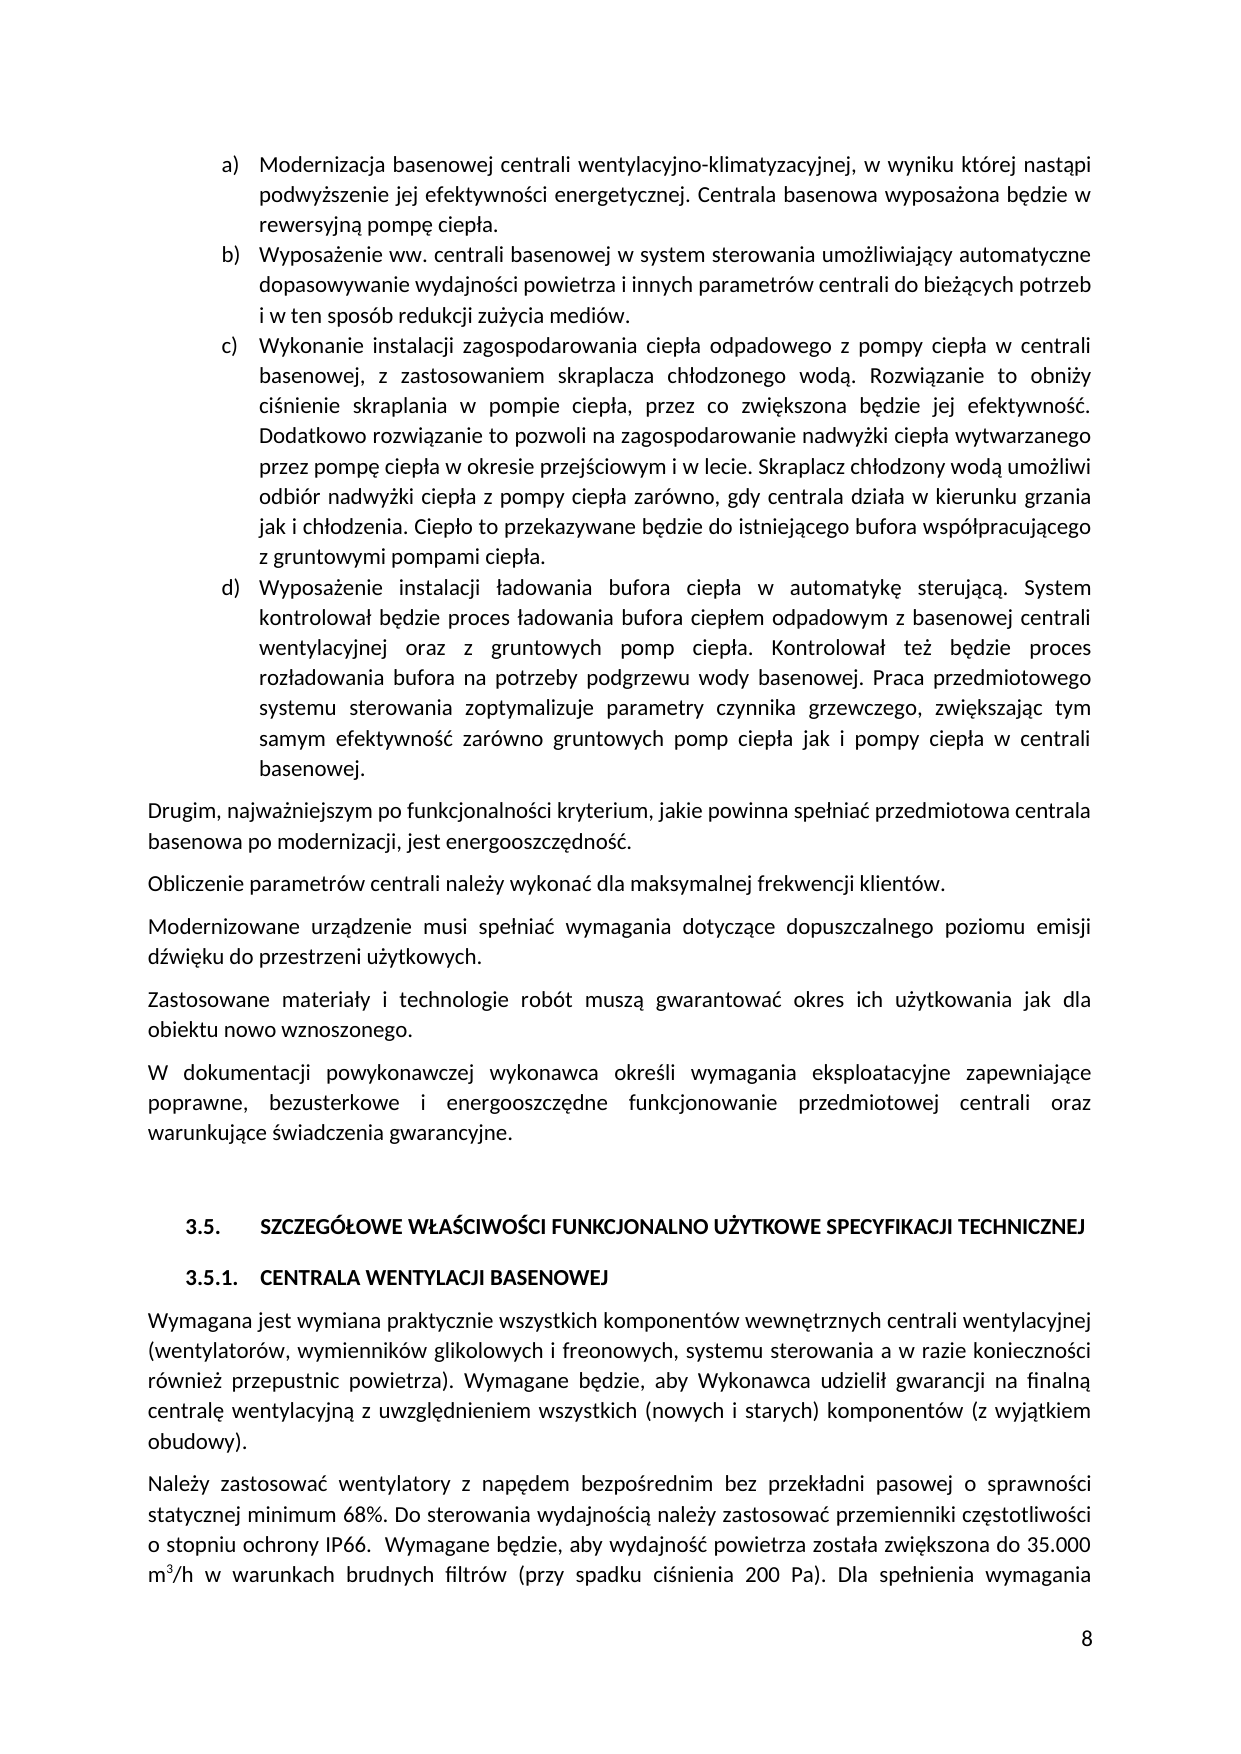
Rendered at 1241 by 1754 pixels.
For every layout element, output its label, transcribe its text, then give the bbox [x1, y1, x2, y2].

text W dokumentacji powykonawczej wykonawca określi wymagania eksploatacyjne zapewniające poprawne, bezusterkowe i energooszczędne funkcjonowanie przedmiotowej centrali oraz warunkujące świadczenia gwarancyjne. [148, 1058, 1093, 1147]
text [148, 1469, 1093, 1588]
list Wyposażenie instalacji ładowania bufora ciepła w automatykę sterującą. System kontrolował będzie proces ładowania bufora ciepłem odpadowym z basenowej centrali wentylacyjnej oraz z gruntowych pomp ciepła. Kontrolował też będzie proces rozładowania bufora na potrzeby podgrzewu wody basenowej. Praca przedmiotowego systemu sterowania zoptymalizuje parametry czynnika grzewczego, zwiększając tym samym efektywność zarówno gruntowych pomp ciepła jak i pompy ciepła w centrali basenowej. [221, 573, 1093, 782]
text Wymagana jest wymiana praktycznie wszystkich komponentów wewnętrznych centrali wentylacyjnej (wentylatorów, wymienników glikolowych i freonowych, systemu sterowania a w razie konieczności również przepustnic powietrza). Wymagane będzie, aby Wykonawca udzielił gwarancji na finalną centralę wentylacyjną z uwzględnieniem wszystkich (nowych i starych) komponentów (z wyjątkiem obudowy). [148, 1306, 1093, 1455]
text Obliczenie parametrów centrali należy wykonać dla maksymalnej frekwencji klientów. [148, 869, 1093, 898]
subtitle centrala wentylacji basenowej [185, 1263, 1093, 1291]
list Modernizacja basenowej centrali wentylacyjno-klimatyzacyjnej, w wyniku której nastąpi podwyższenie jej efektywności energetycznej. Centrala basenowa wyposażona będzie w rewersyjną pompę ciepła. [221, 150, 1093, 238]
subtitle Szczegółowe właściwości funkcjonalno użytkowe SPECYFIKACJI TECHNICZNEJ [185, 1212, 1093, 1240]
text Modernizowane urządzenie musi spełniać wymagania dotyczące dopuszczalnego poziomu emisji dźwięku do przestrzeni użytkowych. [148, 912, 1093, 971]
text Zastosowane materiały i technologie robót muszą gwarantować okres ich użytkowania jak dla obiektu nowo wznoszonego. [148, 985, 1093, 1043]
text Drugim, najważniejszym po funkcjonalności kryterium, jakie powinna spełniać przedmiotowa centrala basenowa po modernizacji, jest energooszczędność. [148, 797, 1093, 855]
list Wyposażenie ww. centrali basenowej w system sterowania umożliwiający automatyczne dopasowywanie wydajności powietrza i innych parametrów centrali do bieżących potrzeb i w ten sposób redukcji zużycia mediów. [221, 240, 1093, 329]
list Wykonanie instalacji zagospodarowania ciepła odpadowego z pompy ciepła w centrali basenowej, z zastosowaniem skraplacza chłodzonego wodą. Rozwiązanie to obniży ciśnienie skraplania w pompie ciepła, przez co zwiększona będzie jej efektywność. Dodatkowo rozwiązanie to pozwoli na zagospodarowanie nadwyżki ciepła wytwarzanego przez pompę ciepła w okresie przejściowym i w lecie. Skraplacz chłodzony wodą umożliwi odbiór nadwyżki ciepła z pompy ciepła zarówno, gdy centrala działa w kierunku grzania jak i chłodzenia. Ciepło to przekazywane będzie do istniejącego bufora współpracującego z gruntowymi pompami ciepła. [221, 331, 1093, 571]
